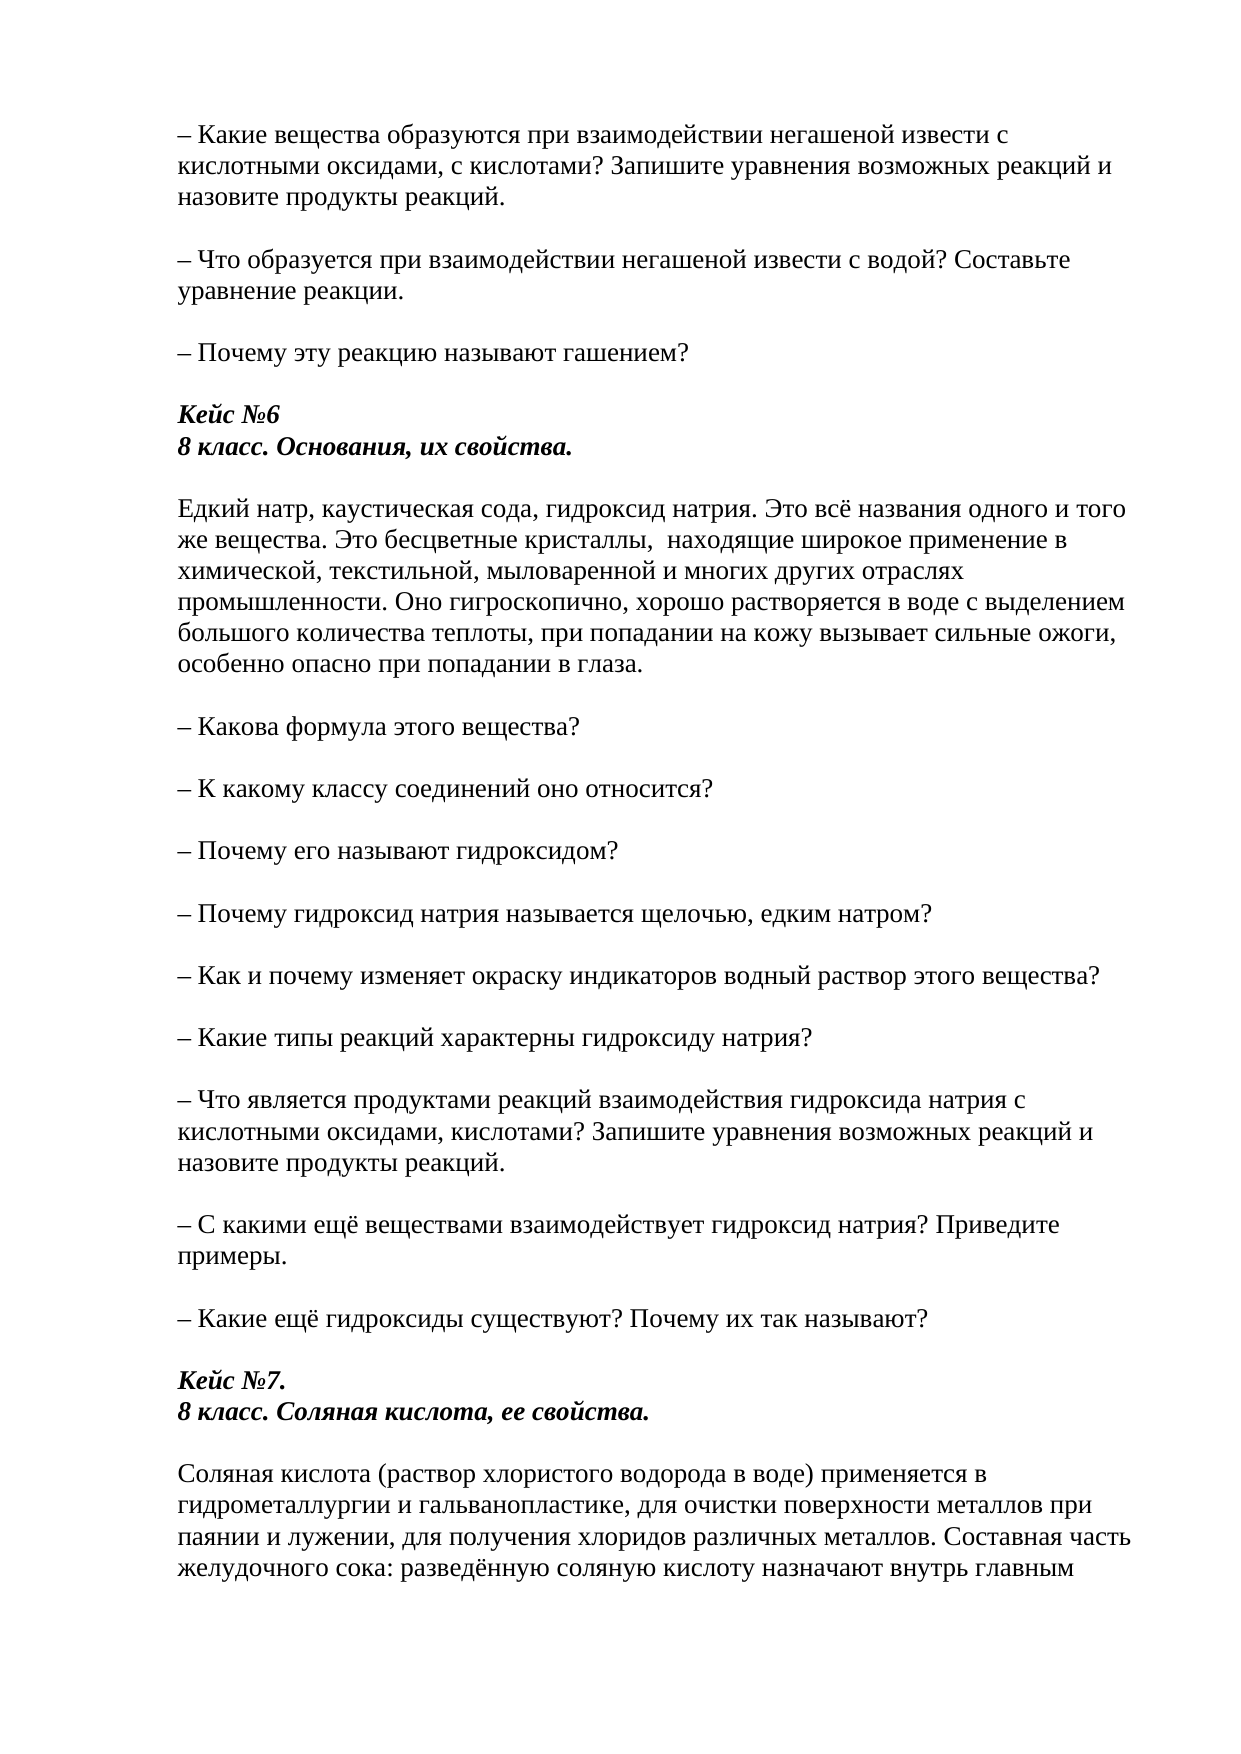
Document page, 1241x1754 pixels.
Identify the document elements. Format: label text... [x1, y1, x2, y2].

text Кейс №6 [177, 398, 1152, 429]
text 8 класс. Основания, их свойства. [177, 429, 1152, 461]
text – Что образуется при взаимодействии негашеной извести с водой? Составьте уравнение реакции. [177, 243, 1152, 305]
text Едкий натр, каустическая сода, гидроксид натрия. Это всё названия одного и того же вещества. Это бесцветные кристаллы, находящие широкое применение в химической, текстильной, мыловаренной и многих других отраслях промышленности. Оно гигроскопично, хорошо растворяется в воде с выделением большого количества теплоты, при попадании на кожу вызывает сильные ожоги, особенно опасно при попадании в глаза. [177, 492, 1152, 679]
text – Что является продуктами реакций взаимодействия гидроксида натрия с кислотными оксидами, кислотами? Запишите уравнения возможных реакций и назовите продукты реакций. [177, 1084, 1152, 1177]
text – Почему его называют гидроксидом? [177, 834, 1152, 866]
text – Какие вещества образуются при взаимодействии негашеной извести с кислотными оксидами, с кислотами? Запишите уравнения возможных реакций и назовите продукты реакций. [177, 118, 1152, 212]
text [177, 1457, 1152, 1582]
text – С какими ещё веществами взаимодействует гидроксид натрия? Приведите примеры. [177, 1208, 1152, 1271]
text – Какие ещё гидроксиды существуют? Почему их так называют? [177, 1302, 1152, 1333]
text – Какие типы реакций характерны гидроксиду натрия? [177, 1021, 1152, 1052]
text 8 класс. Соляная кислота, ее свойства. [177, 1395, 1152, 1426]
text – Почему эту реакцию называют гашением? [177, 336, 1152, 367]
text – Какова формула этого вещества? [177, 710, 1152, 741]
text Кейс №7. [177, 1364, 1152, 1395]
text – Как и почему изменяет окраску индикаторов водный раствор этого вещества? [177, 959, 1152, 990]
text – Почему гидроксид натрия называется щелочью, едким натром? [177, 897, 1152, 928]
text – К какому классу соединений оно относится? [177, 772, 1152, 803]
